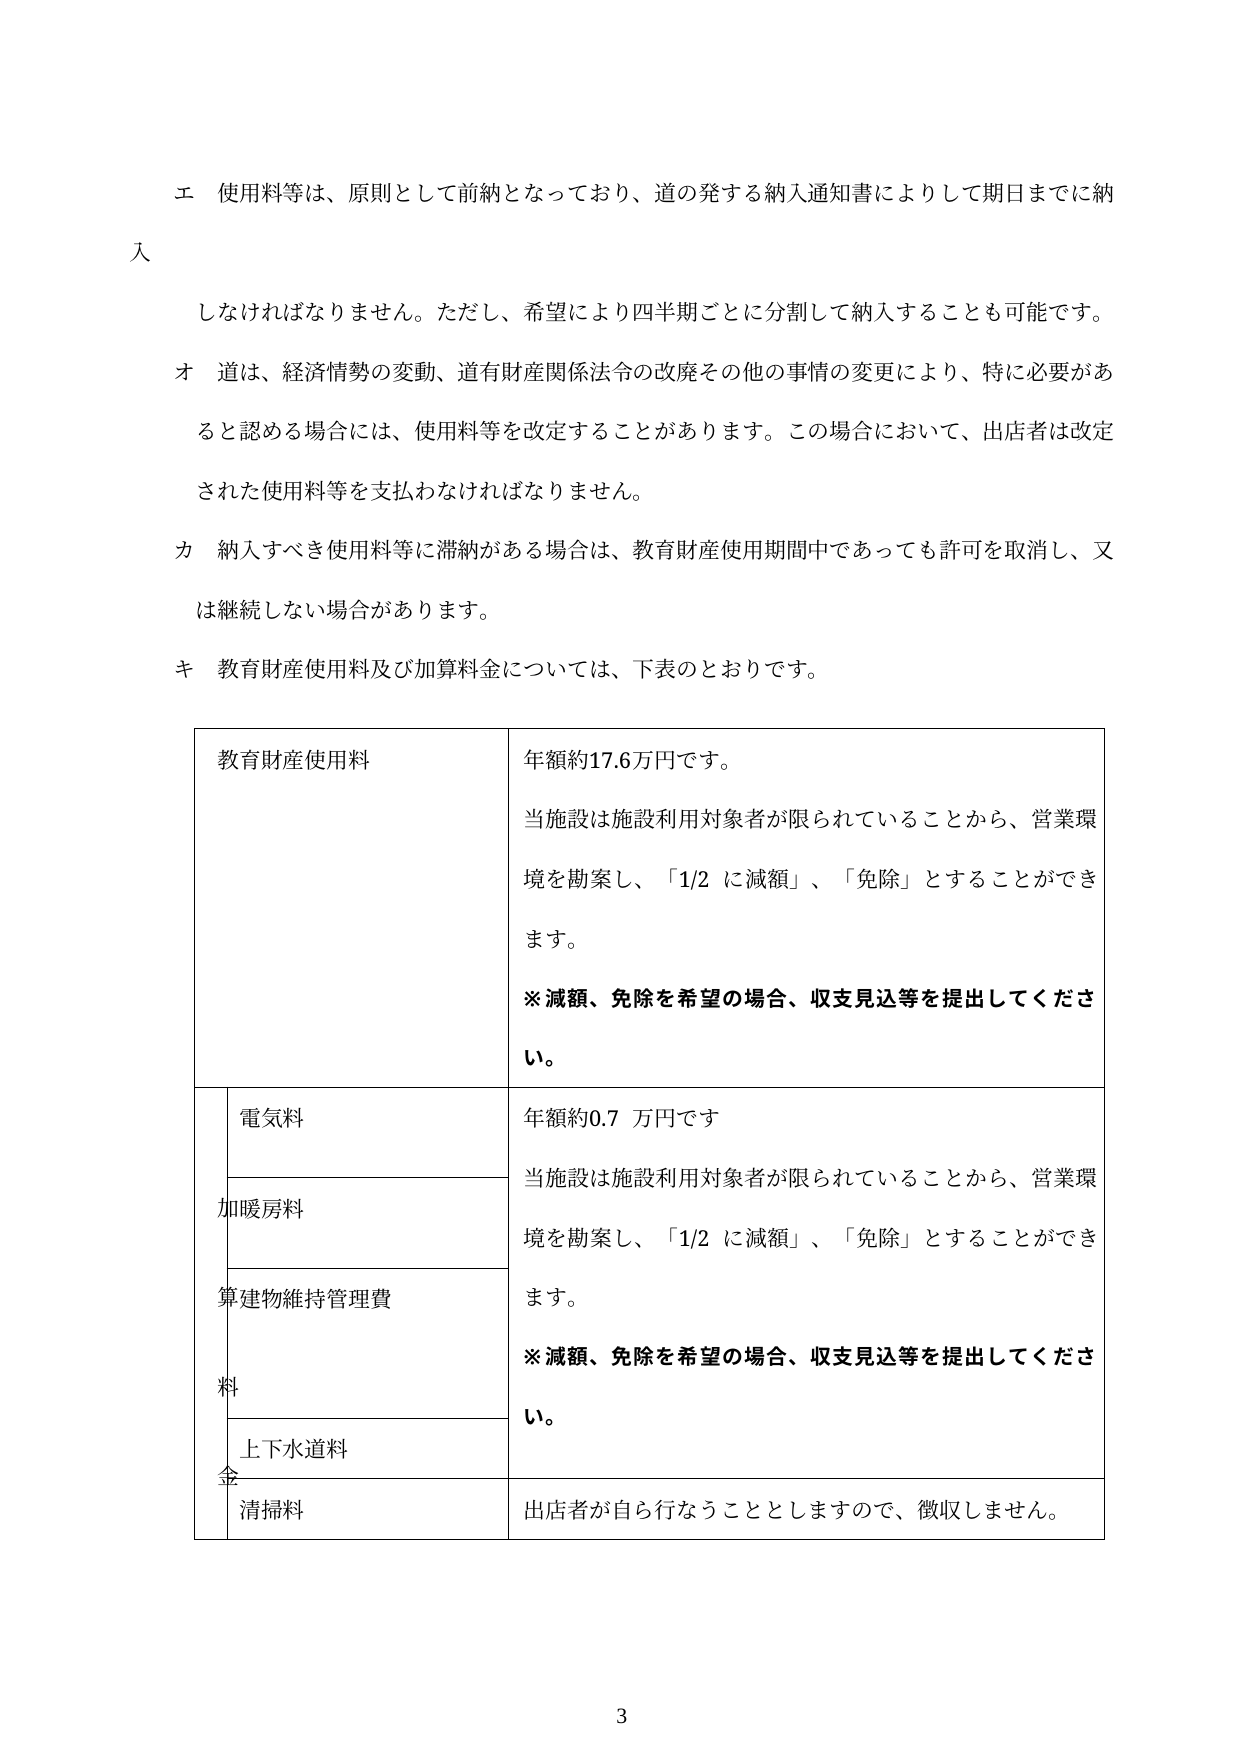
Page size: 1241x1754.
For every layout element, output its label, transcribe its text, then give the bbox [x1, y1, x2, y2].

table_cell 建物維持管理費 [228, 1269, 508, 1417]
table_cell 電気料 [228, 1088, 508, 1177]
table_cell 加 算 料 金 [195, 1088, 227, 1539]
table_header 年額約17.6万円です。 当施設は施設利用対象者が限られていることから、営業環境を勘案し、「1/2に減額」、「免除」とすることができます。 ※減額、免除を希望の場合、収支見込等を提出してください。 [509, 729, 1104, 1087]
table_header 教育財産使用料 [195, 729, 508, 1087]
text しなければなりません。ただし、希望により四半期ごとに分割して納入することも可能です。 [173, 281, 1114, 341]
text カ 納入すべき使用料等に滞納がある場合は、教育財産使用期間中であっても許可を取消し、又は継続しない場合があります。 [129, 519, 1114, 639]
table_cell 年額約0.7万円です 当施設は施設利用対象者が限られていることから、営業環境を勘案し、「1/2に減額」、「免除」とすることができます。 ※減額、免除を希望の場合、収支見込等を提出してください。 [509, 1088, 1104, 1478]
table_cell 暖房料 [228, 1178, 508, 1267]
text キ 教育財産使用料及び加算料金については、下表のとおりです。 [129, 639, 1114, 698]
text オ 道は、経済情勢の変動、道有財産関係法令の改廃その他の事情の変更により、特に必要があると認める場合には、使用料等を改定することがあります。この場合において、出店者は改定された使用料等を支払わなければなりません。 [129, 341, 1114, 519]
text エ 使用料等は、原則として前納となっており、道の発する納入通知書によりして期日までに納入 [129, 162, 1114, 281]
table_cell 清掃料 [228, 1479, 508, 1539]
table_cell 上下水道料 [228, 1419, 508, 1478]
table_cell 出店者が自ら行なうこととしますので、徴収しません。 [509, 1479, 1104, 1539]
